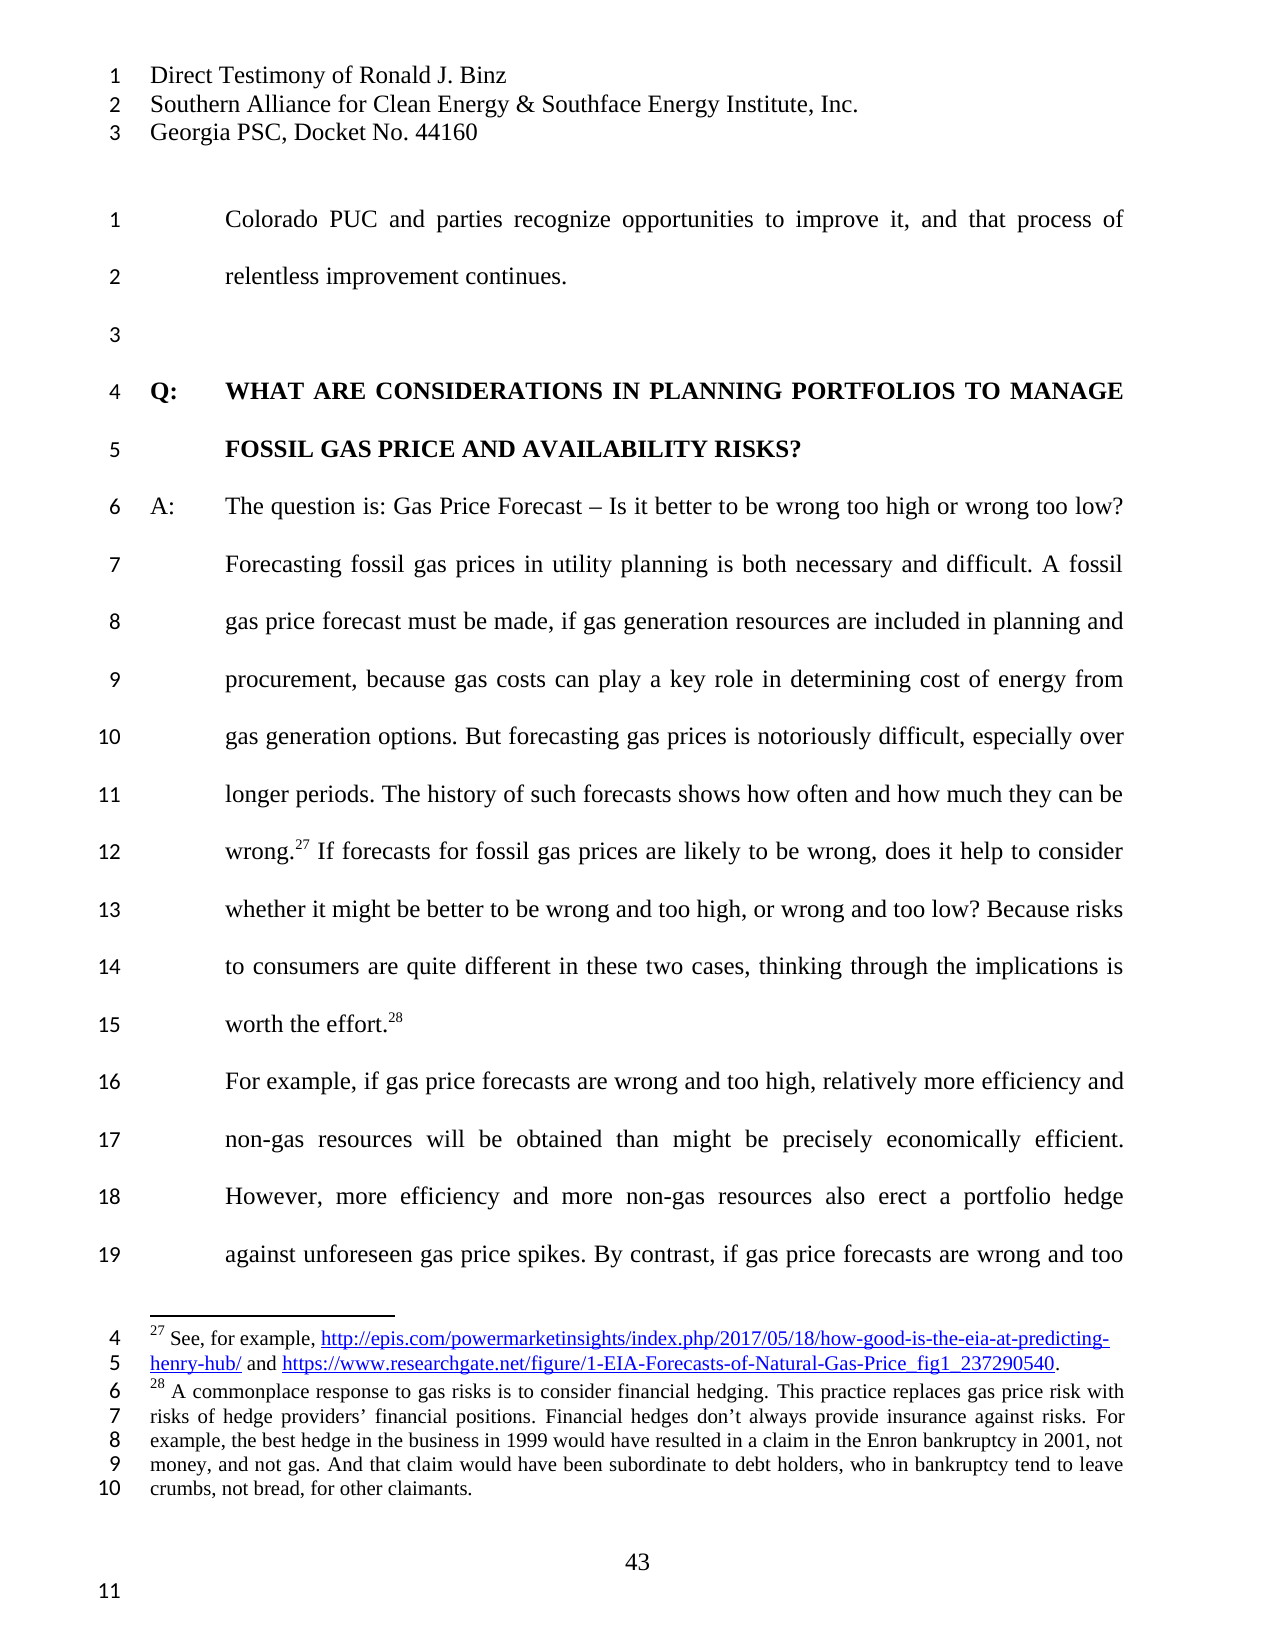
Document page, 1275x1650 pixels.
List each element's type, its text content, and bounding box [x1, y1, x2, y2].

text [225, 1066, 1125, 1267]
text A: The question is: Gas Price Forecast – Is it better to be wrong too high or wrong too low? Forecasting fossil gas prices in utility planning is both necessary and difficult. A fossil gas price forecast must be made, if gas generation resources are included in planning and procurement, because gas costs can play a key role in determining cost of energy from gas generation options. But forecasting gas prices is notoriously difficult, especially over longer periods. The history of such forecasts shows how often and how much they can be wrong. If forecasts for fossil gas prices are likely to be wrong, does it help to consider whether it might be better to be wrong and too high, or wrong and too low? Because risks to consumers are quite different in these two cases, thinking through the implications is worth the effort. [150, 491, 1125, 1037]
text Q: WHAT ARE CONSIDERATIONS IN PLANNING PORTFOLIOS TO MANAGE FOSSIL GAS PRICE AND AVAILABILITY RISKS? [150, 376, 1125, 462]
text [150, 204, 1125, 290]
